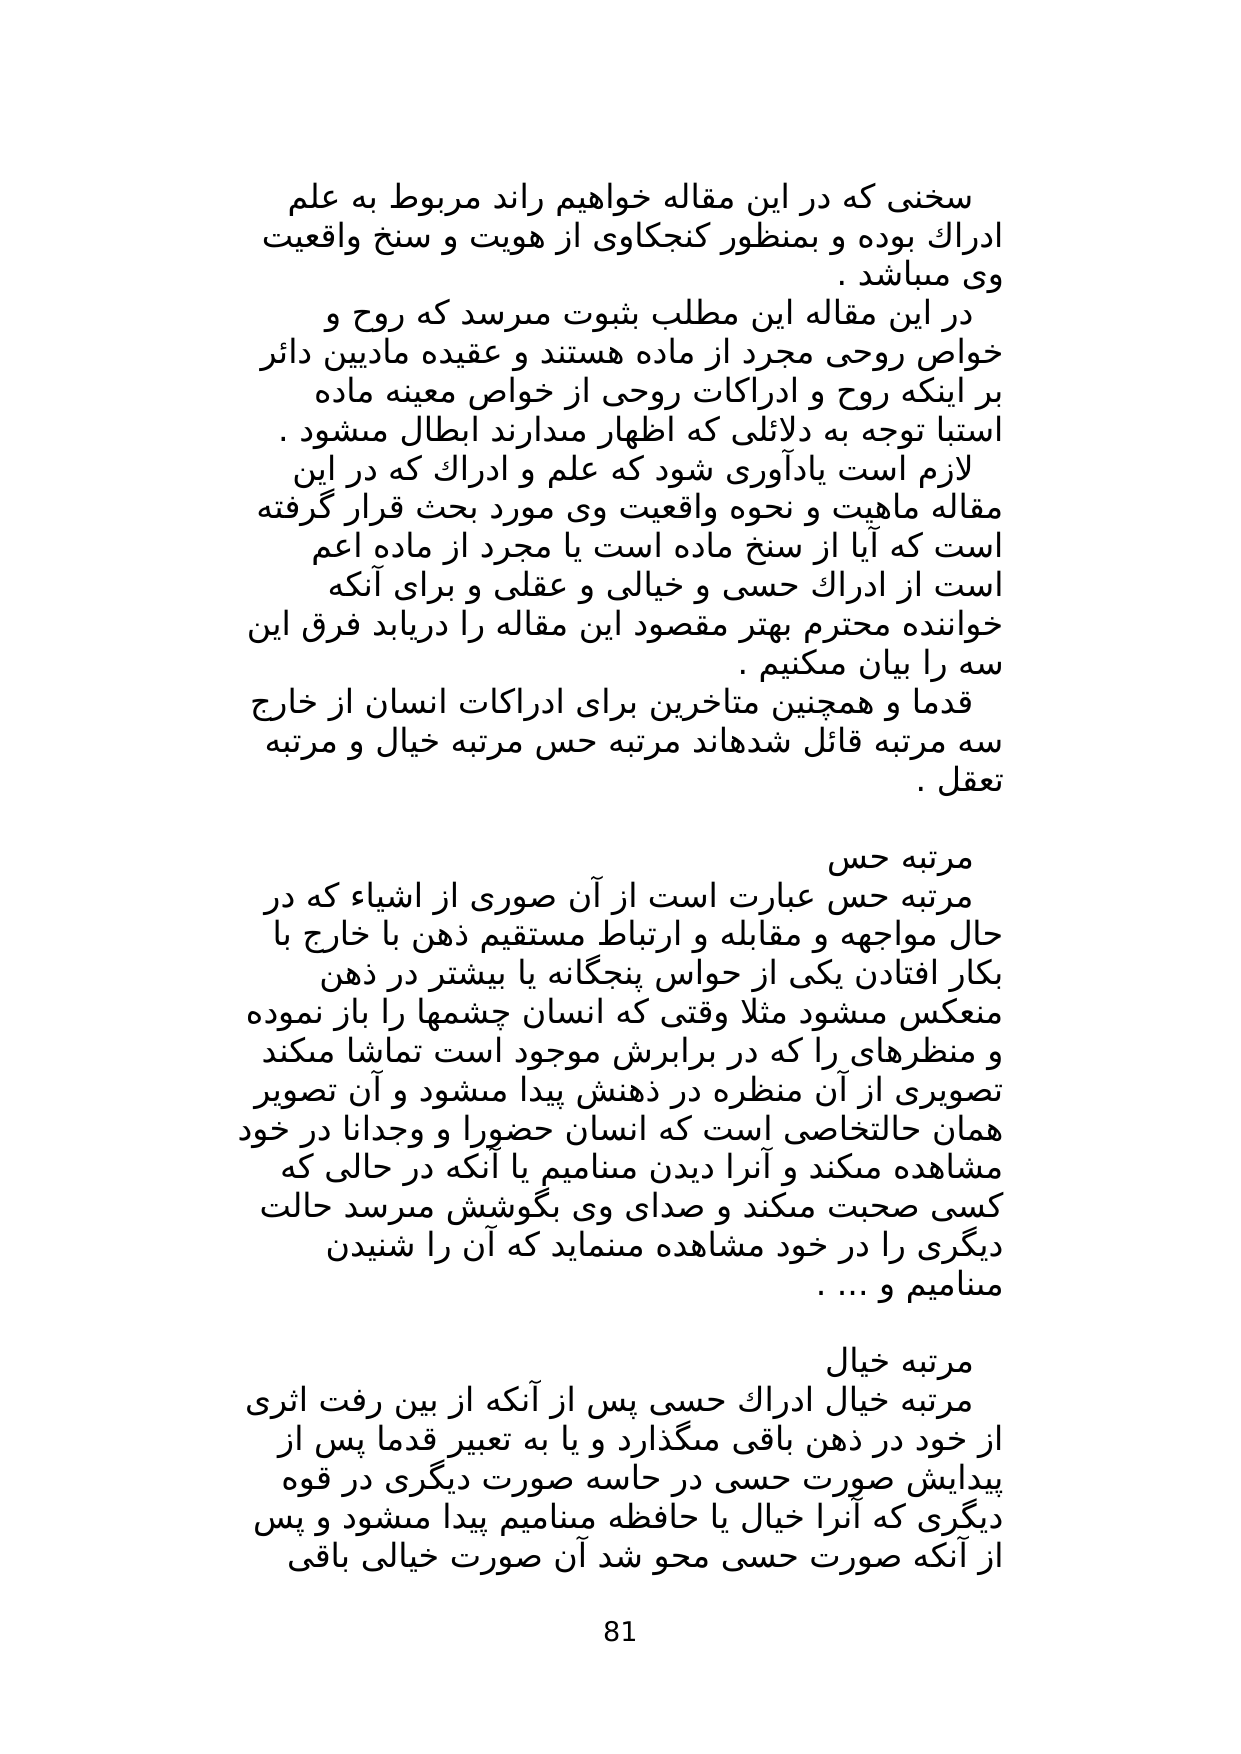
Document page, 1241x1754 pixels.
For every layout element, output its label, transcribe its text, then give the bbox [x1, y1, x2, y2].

text مرتبه حس [236, 837, 1004, 876]
text سخنى كه در اين مقاله خواهيم راند مربوط به علم ادراك بوده و بمنظور كنجكاوى از هويت و سنخ واقعيت وى مى‏باشد . [236, 177, 1004, 294]
text مرتبه خيال [236, 1342, 1004, 1381]
text در اين مقاله اين مطلب بثبوت مى‏رسد كه روح و خواص روحى مجرد از ماده هستند و عقيده ماديين دائر بر اينكه روح و ادراكات روحى از خواص معينه ماده است‏با توجه به دلائلى كه اظهار مى‏دارند ابطال مى‏شود . [236, 294, 1004, 449]
text لازم است‏ يادآورى شود كه علم و ادراك كه در اين مقاله ماهيت و نحوه واقعيت وى مورد بحث قرار گرفته است كه آيا از سنخ ماده است‏ يا مجرد از ماده اعم است از ادراك حسى و خيالى و عقلى و براى آنكه خواننده محترم بهتر مقصود اين مقاله را دريابد فرق اين سه را بيان مى‏كنيم . [236, 449, 1004, 682]
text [236, 1381, 1004, 1575]
text قدما و همچنين متاخرين براى ادراكات انسان از خارج سه مرتبه قائل شده‏اند مرتبه حس مرتبه خيال و مرتبه تعقل . [236, 682, 1004, 799]
text مرتبه حس عبارت است از آن صورى از اشياء كه در حال مواجهه و مقابله و ارتباط مستقيم ذهن با خارج با بكار افتادن يكى از حواس پنجگانه يا بيشتر در ذهن منعكس مى‏شود مثلا وقتى كه انسان چشمها را باز نموده و منظره‏اى را كه در برابرش موجود است تماشا مى‏كند تصويرى از آن منظره در ذهنش پيدا مى‏شود و آن تصوير همان حالت‏خاصى است كه انسان حضورا و وجدانا در خود مشاهده مى‏كند و آنرا ديدن مى‏ناميم يا آنكه در حالى كه كسى صحبت مى‏كند و صداى وى بگوشش مى‏رسد حالت ديگرى را در خود مشاهده مى‏نمايد كه آن را شنيدن مى‏ناميم و ... . [236, 876, 1004, 1303]
